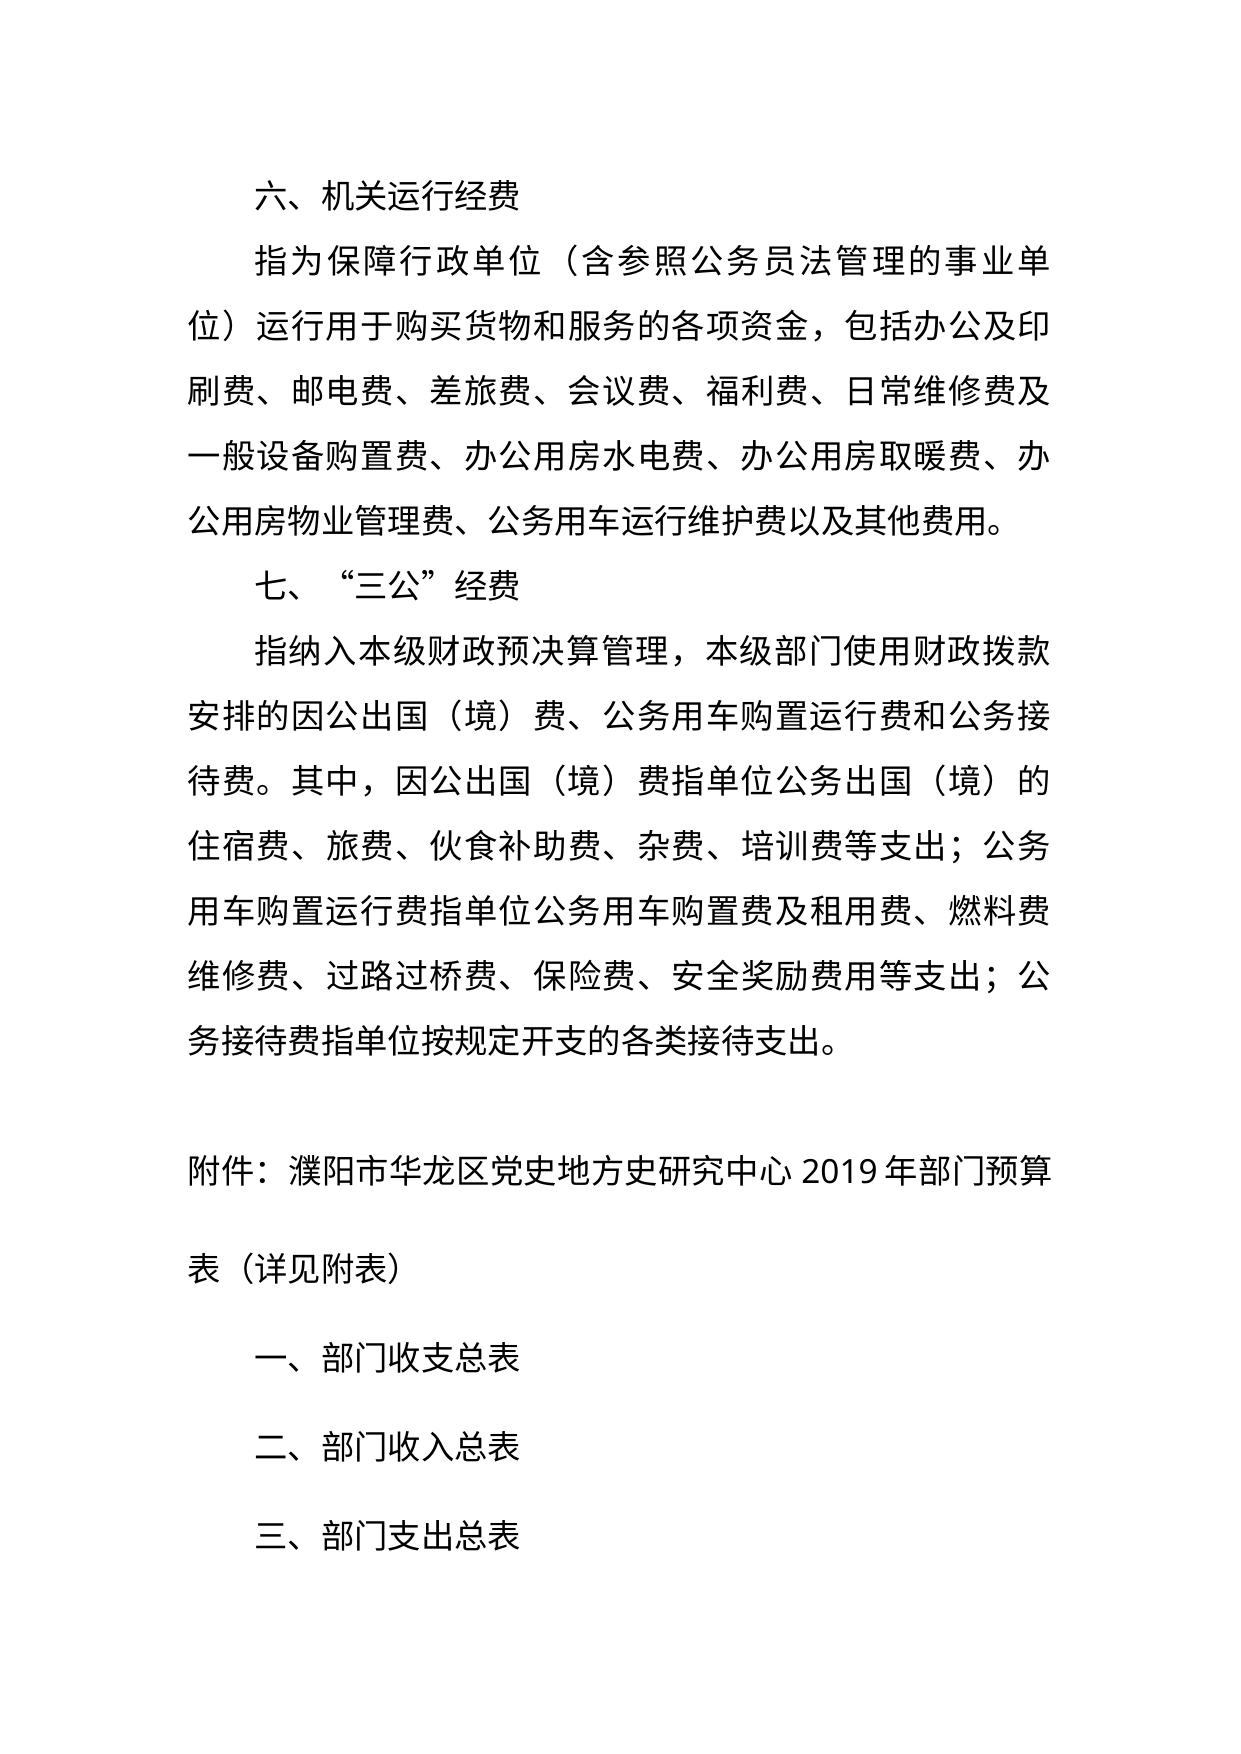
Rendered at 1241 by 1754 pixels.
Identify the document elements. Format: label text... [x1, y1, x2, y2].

text 三、部门支出总表 [187, 1502, 1053, 1567]
text 一、部门收支总表 [187, 1323, 1053, 1388]
text 六、机关运行经费 [187, 162, 1053, 227]
text 指纳入本级财政预决算管理，本级部门使用财政拨款安排的因公出国（境）费、公务用车购置运行费和公务接待费。其中，因公出国（境）费指单位公务出国（境）的住宿费、旅费、伙食补助费、杂费、培训费等支出；公务用车购置运行费指单位公务用车购置费及租用费、燃料费、维修费、过路过桥费、保险费、安全奖励费用等支出；公务接待费指单位按规定开支的各类接待支出。 [187, 617, 1053, 1072]
text 附件：濮阳市华龙区党史地方史研究中心2019年部门预算表（详见附表） [187, 1137, 1053, 1299]
text 指为保障行政单位（含参照公务员法管理的事业单位）运行用于购买货物和服务的各项资金，包括办公及印刷费、邮电费、差旅费、会议费、福利费、日常维修费及一般设备购置费、办公用房水电费、办公用房取暖费、办公用房物业管理费、公务用车运行维护费以及其他费用。 [187, 227, 1053, 552]
text 七、“三公”经费 [187, 552, 1053, 617]
text 二、部门收入总表 [187, 1413, 1053, 1478]
